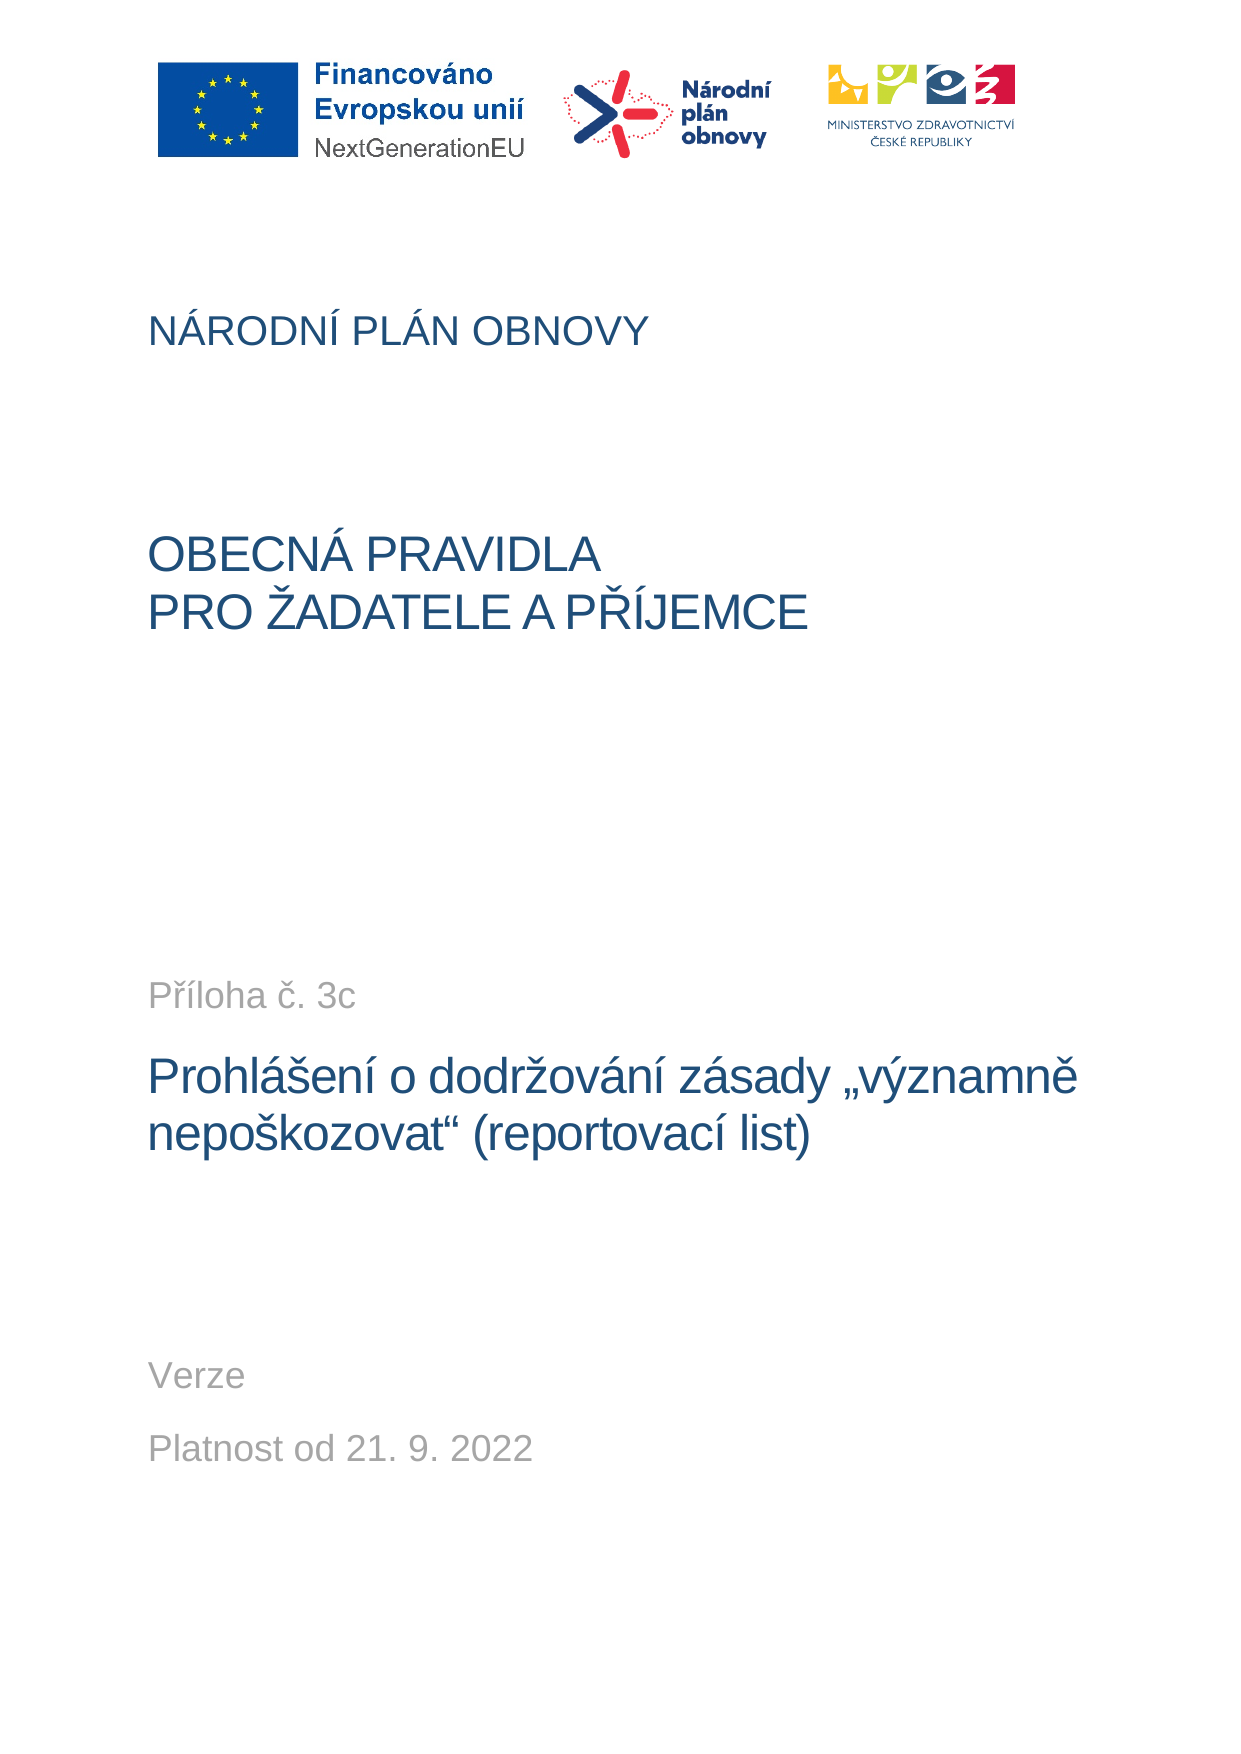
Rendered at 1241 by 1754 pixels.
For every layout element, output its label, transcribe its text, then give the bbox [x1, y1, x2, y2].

text Verze [148, 1353, 704, 1396]
text NÁRODNÍ PLÁN OBNOVY [148, 307, 1093, 354]
text Platnost od 21. 9. 2022 [148, 1426, 704, 1469]
title PRO ŽADATELE A PŘÍJEMCE [148, 582, 1093, 640]
title Prohlášení o dodržování zásady „významně nepoškozovat“ (reportovací list) [148, 1046, 1093, 1161]
title OBECNÁ PRAVIDLA [148, 525, 1093, 582]
picture [147, 44, 1054, 169]
text Příloha č. 3c [148, 973, 704, 1016]
